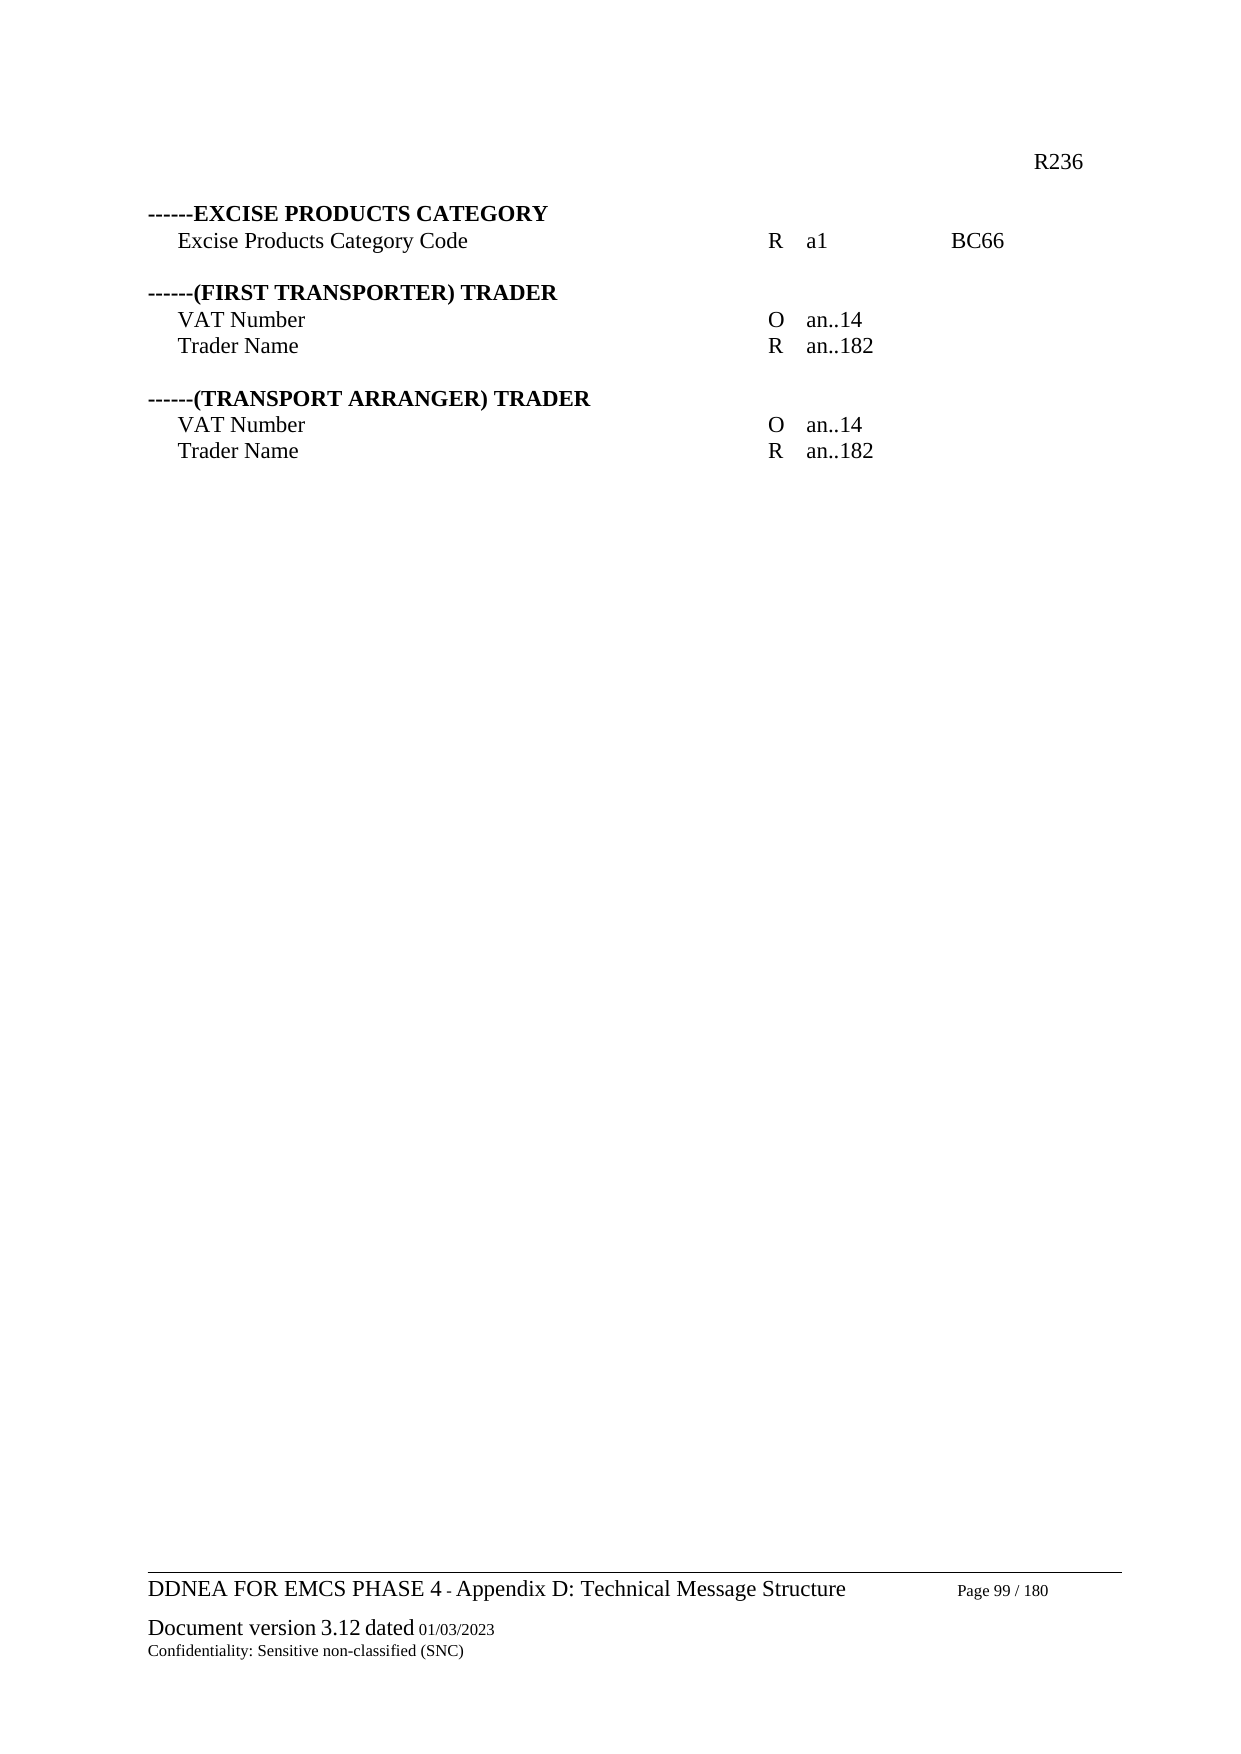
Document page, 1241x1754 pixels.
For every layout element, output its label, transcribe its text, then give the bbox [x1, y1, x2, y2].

text VAT Number O an..14 [148, 306, 1122, 332]
text Trader Name R an..182 [148, 332, 1122, 358]
text Trader Name R an..182 [148, 438, 1122, 464]
text VAT Number O an..14 [148, 411, 1122, 438]
text Excise Products Category Code R a1 BC66 [148, 227, 1122, 253]
text R236 [148, 148, 1122, 174]
text ------(FIRST TRANSPORTER) TRADER [148, 279, 1122, 306]
text ------EXCISE PRODUCTS CATEGORY [148, 200, 1122, 227]
text ------(TRANSPORT ARRANGER) TRADER [148, 385, 1122, 411]
